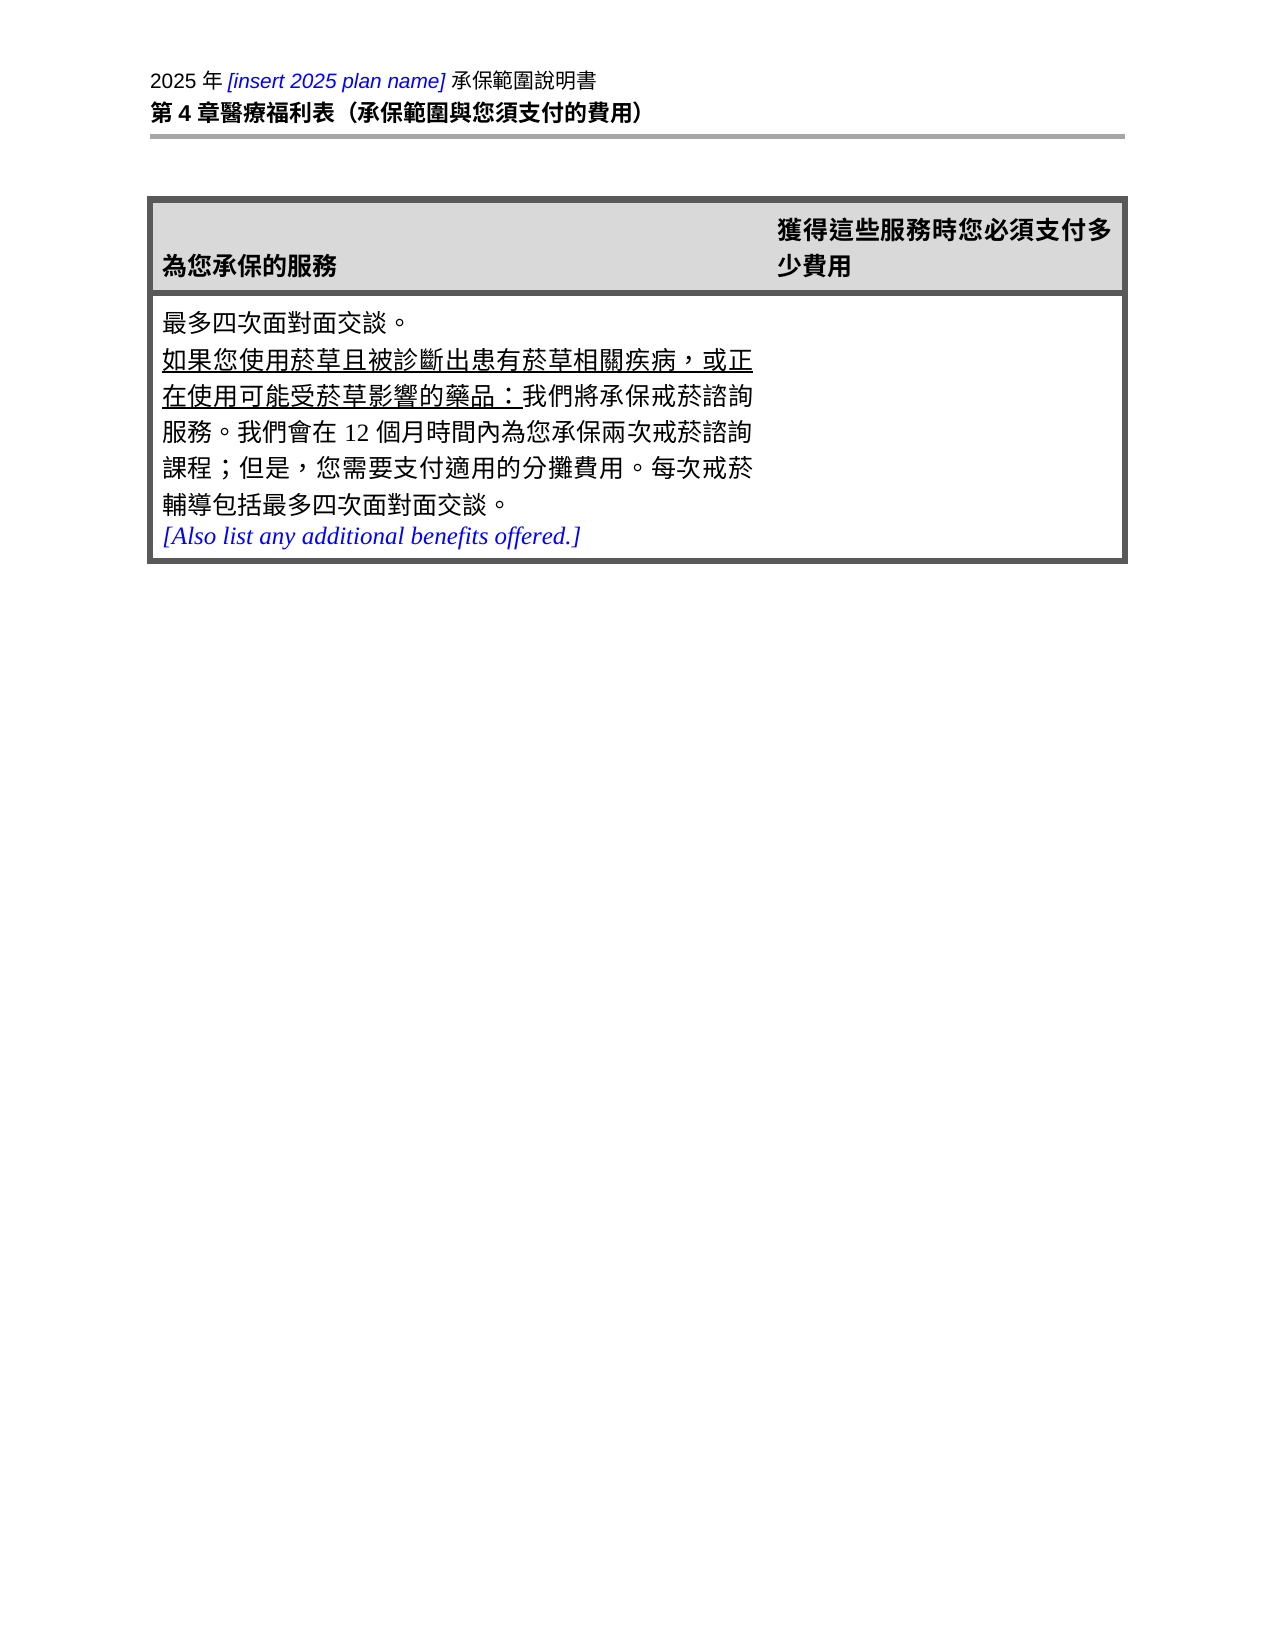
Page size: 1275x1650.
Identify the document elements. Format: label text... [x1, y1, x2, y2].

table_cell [766, 296, 1122, 558]
table_header 獲得這些服務時您必須支付多少費用 [766, 203, 1122, 290]
table_header 為您承保的服務 [153, 203, 766, 290]
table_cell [153, 296, 766, 558]
